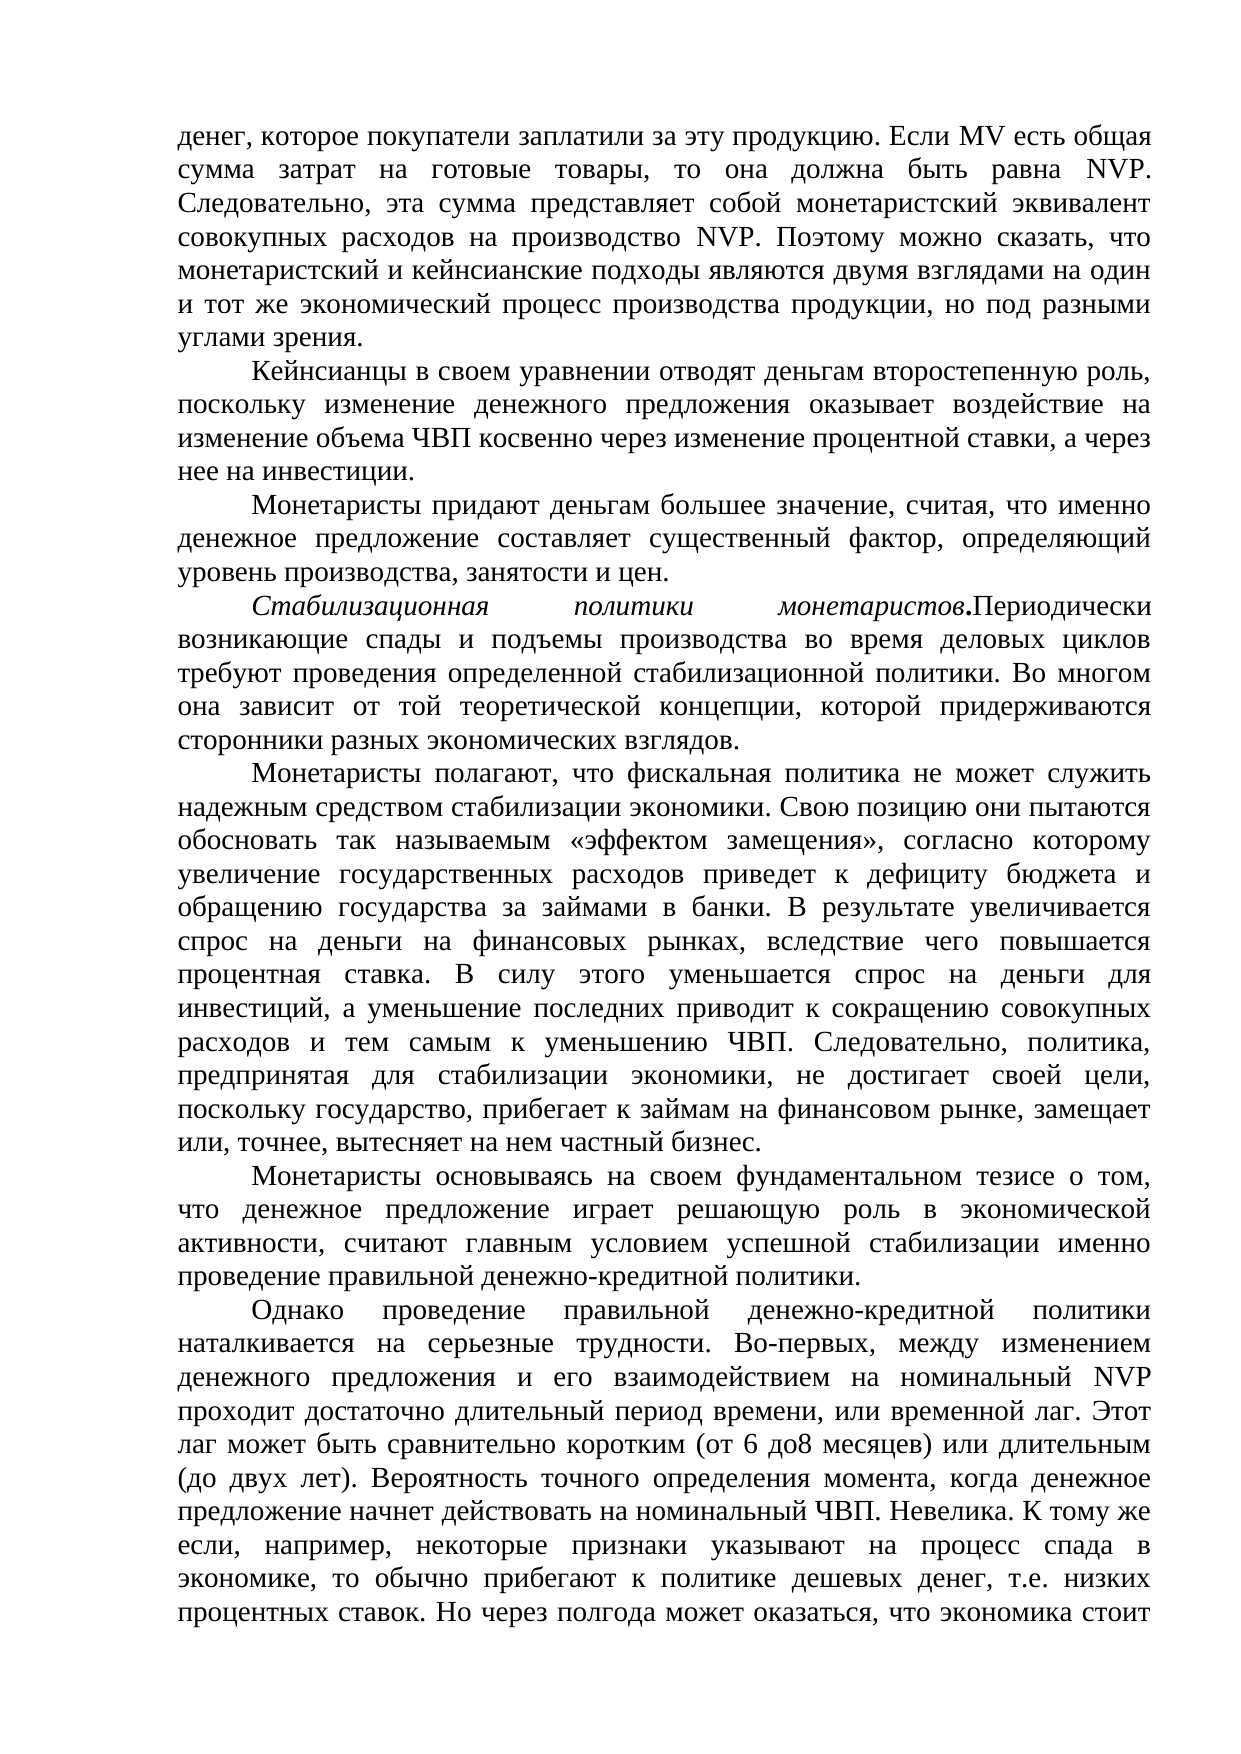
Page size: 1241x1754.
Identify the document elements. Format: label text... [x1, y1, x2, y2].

text Стабилизационная политики монетаристов.Периодически возникающие спады и подъемы производства во время деловых циклов требуют проведения определенной стабилизационной политики. Во многом она зависит от той теоретической концепции, которой придерживаются сторонники разных экономических взглядов. [177, 588, 1152, 755]
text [177, 118, 1152, 353]
text Кейнсианцы в своем уравнении отводят деньгам второстепенную роль, поскольку изменение денежного предложения оказывает воздействие на изменение объема ЧВП косвенно через изменение процентной ставки, а через нее на инвестиции. [177, 353, 1152, 487]
text Монетаристы основываясь на своем фундаментальном тезисе о том, что денежное предложение играет решающую роль в экономической активности, считают главным условием успешной стабилизации именно проведение правильной денежно-кредитной политики. [177, 1158, 1152, 1292]
text Монетаристы полагают, что фискальная политика не может служить надежным средством стабилизации экономики. Свою позицию они пытаются обосновать так называемым «эффектом замещения», согласно которому увеличение государственных расходов приведет к дефициту бюджета и обращению государства за займами в банки. В результате увеличивается спрос на деньги на финансовых рынках, вследствие чего повышается процентная ставка. В силу этого уменьшается спрос на деньги для инвестиций, а уменьшение последних приводит к сокращению совокупных расходов и тем самым к уменьшению ЧВП. Следовательно, политика, предпринятая для стабилизации экономики, не достигает своей цели, поскольку государство, прибегает к займам на финансовом рынке, замещает или, точнее, вытесняет на нем частный бизнес. [177, 755, 1152, 1158]
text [177, 1292, 1152, 1627]
text Монетаристы придают деньгам большее значение, считая, что именно денежное предложение составляет существенный фактор, определяющий уровень производства, занятости и цен. [177, 487, 1152, 588]
